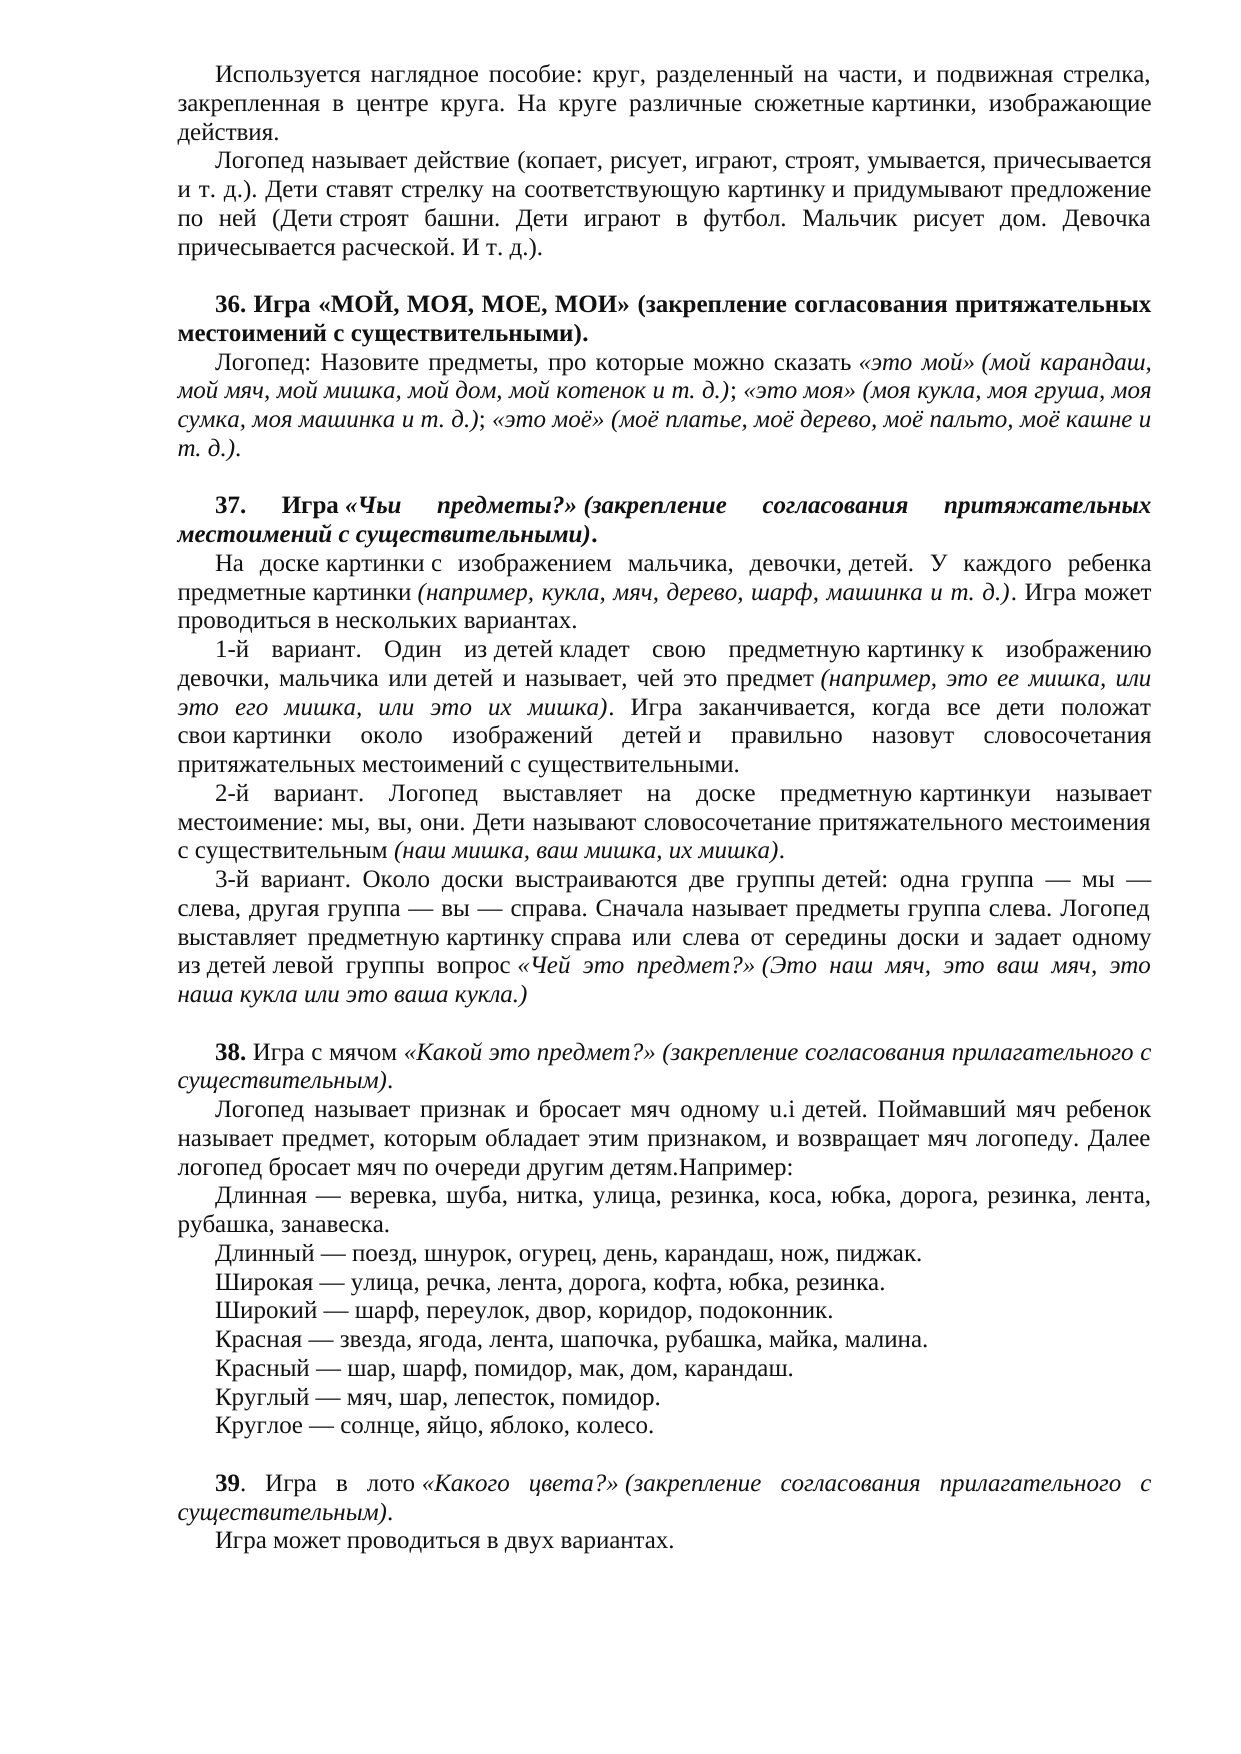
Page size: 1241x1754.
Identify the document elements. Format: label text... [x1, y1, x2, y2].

text 1-й вариант. Один из детей кладет свою предметную картинку к изображению девочки, мальчика или детей и называет, чей это предмет (например, это ее мишка, или это его мишка, или это их мишка). Игра заканчивается, когда все дети положат свои картинки около изображений детей и правильно назовут словосочетания притяжательных местоимений с существительными. [177, 634, 1152, 778]
text 2-й вариант. Логопед выставляет на доске предметную картинкуи называет местоимение: мы, вы, они. Дети называют словосочетание притяжательного местоимения с существительным (наш мишка, ваш мишка, их мишка). [177, 778, 1152, 864]
text 36. Игра «МОЙ, МОЯ, МОЕ, МОИ» (закрепление согласования притяжательных местоимений с существительными). [177, 289, 1152, 347]
text 39. Игра в лото «Какого цвета?» (закрепление согласования прилагательного с существительным). [177, 1468, 1152, 1525]
text Длинный — поезд, шнурок, огурец, день, карандаш, нож, пиджак. [177, 1238, 1152, 1267]
text Длинная — веревка, шуба, нитка, улица, резинка, коса, юбка, дорога, резинка, лента, рубашка, занавеска. [177, 1180, 1152, 1238]
text Красный — шар, шарф, помидор, мак, дом, карандаш. [177, 1353, 1152, 1382]
text На доске картинки с изображением мальчика, девочки, детей. У каждого ребенка предметные картинки (например, кукла, мяч, дерево, шарф, машинка и т. д.). Игра может проводиться в нескольких вариантах. [177, 548, 1152, 634]
text 3-й вариант. Около доски выстраиваются две группы детей: одна группа — мы — слева, другая группа — вы — справа. Сначала называет предметы группа слева. Логопед выставляет предметную картинку справа или слева от середины доски и задает одному из детей левой группы вопрос «Чей это предмет?» (Это наш мяч, это ваш мяч, это наша кукла или это ваша кукла.) [177, 864, 1152, 1008]
text Широкая — улица, речка, лента, дорога, кофта, юбка, резинка. [177, 1267, 1152, 1295]
text Логопед называет действие (копает, рисует, играют, строят, умывается, причесывается и т. д.). Дети ставят стрелку на соответствующую картинку и придумывают предложение по ней (Дети строят башни. Дети играют в футбол. Мальчик рисует дом. Девочка причесывается расческой. И т. д.). [177, 145, 1152, 260]
text Игра может проводиться в двух вариантах. [177, 1525, 1152, 1554]
text Логопед называет признак и бросает мяч одному u.i детей. Поймавший мяч ребенок называет предмет, которым обладает этим признаком, и возвращает мяч логопеду. Далее логопед бросает мяч по очереди другим детям.Например: [177, 1094, 1152, 1180]
text Используется наглядное пособие: круг, разделенный на части, и подвижная стрелка, закрепленная в центре круга. На круге различные сюжетные картинки, изображающие действия. [177, 59, 1152, 145]
text 38. Игра с мячом «Какой это предмет?» (закрепление согласования прилагательного с существительным). [177, 1037, 1152, 1094]
text 37. Игра «Чьи предметы?» (закрепление согласования притяжательных местоимений с существительными). [177, 490, 1152, 548]
text Логопед: Назовите предметы, про которые можно сказать «это мой» (мой карандаш, мой мяч, мой мишка, мой дом, мой котенок и т. д.); «это моя» (моя кукла, моя груша, моя сумка, моя машинка и т. д.); «это моё» (моё платье, моё дерево, моё пальто, моё кашне и т. д.). [177, 347, 1152, 462]
text Круглое — солнце, яйцо, яблоко, колесо. [177, 1410, 1152, 1439]
text Круглый — мяч, шар, лепесток, помидор. [177, 1382, 1152, 1410]
text Широкий — шарф, переулок, двор, коридор, подоконник. [177, 1295, 1152, 1324]
text Красная — звезда, ягода, лента, шапочка, рубашка, майка, малина. [177, 1324, 1152, 1353]
